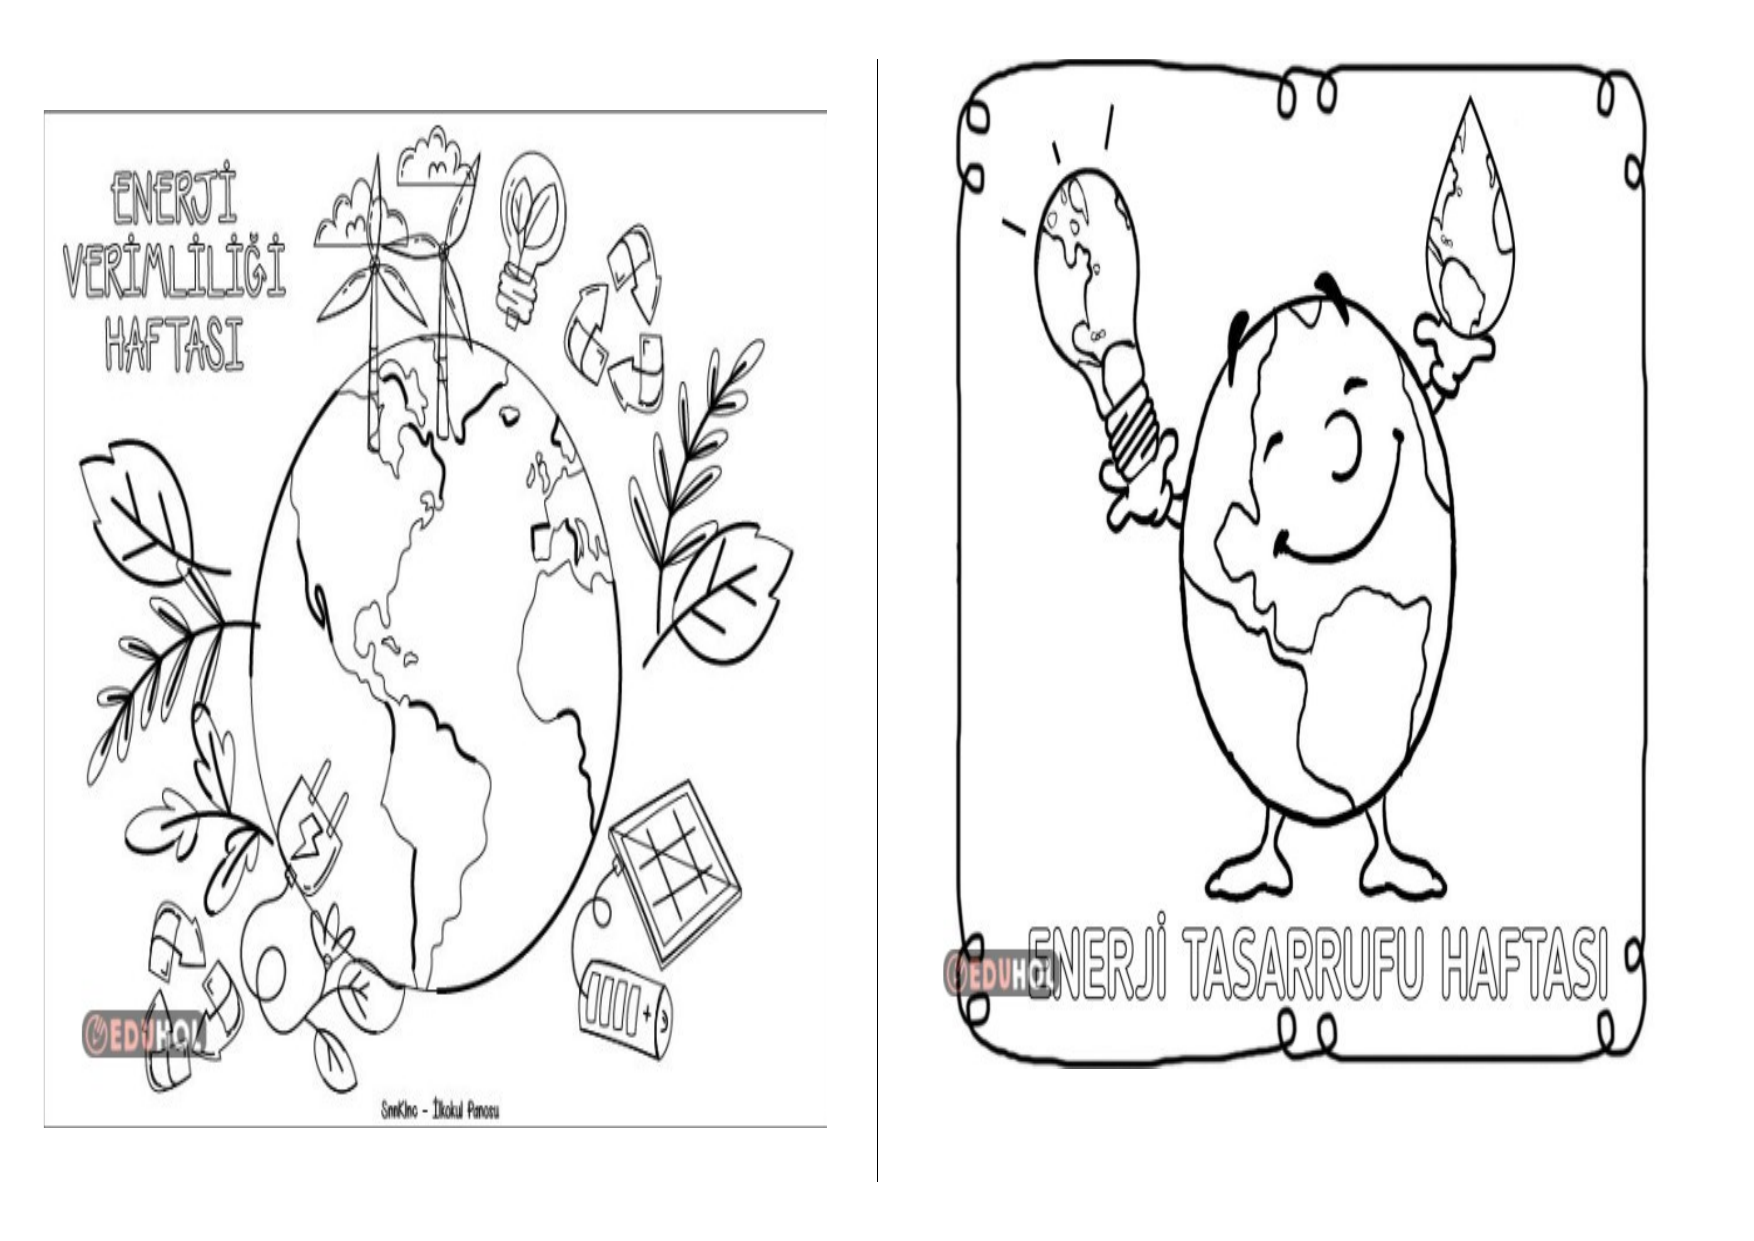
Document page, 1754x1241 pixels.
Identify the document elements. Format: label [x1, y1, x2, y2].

picture [906, 59, 1695, 1069]
picture [42, 110, 827, 1126]
